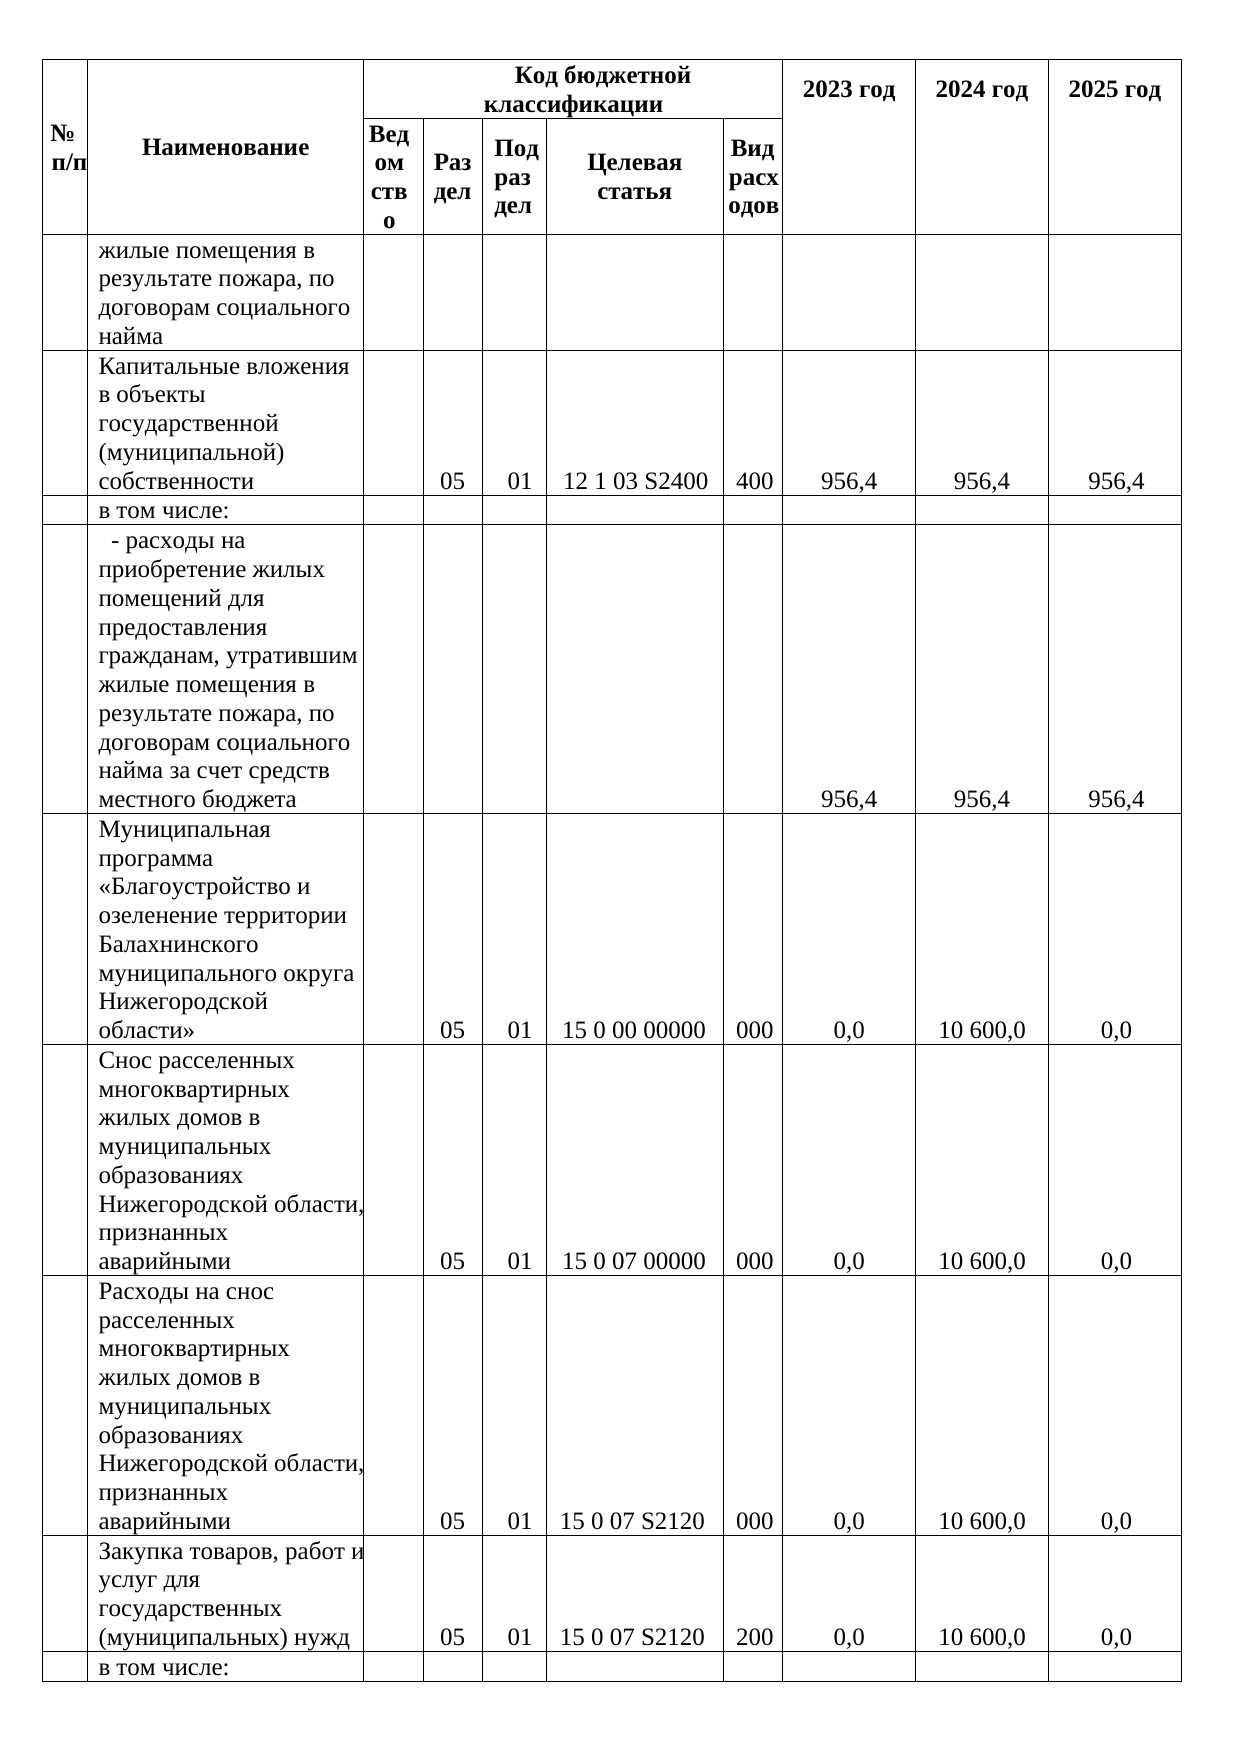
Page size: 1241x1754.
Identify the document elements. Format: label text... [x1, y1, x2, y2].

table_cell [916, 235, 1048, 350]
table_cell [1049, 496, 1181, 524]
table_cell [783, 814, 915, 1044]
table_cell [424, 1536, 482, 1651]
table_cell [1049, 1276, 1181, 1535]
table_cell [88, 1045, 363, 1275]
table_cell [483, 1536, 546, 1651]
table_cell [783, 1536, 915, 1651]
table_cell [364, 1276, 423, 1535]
table_cell [783, 118, 915, 234]
table_cell Вид расходов [724, 119, 782, 234]
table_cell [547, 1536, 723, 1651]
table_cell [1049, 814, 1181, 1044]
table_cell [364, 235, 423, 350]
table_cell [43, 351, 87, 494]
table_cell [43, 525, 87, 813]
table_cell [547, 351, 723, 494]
table_header Наименование [88, 60, 363, 234]
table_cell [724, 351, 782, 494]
table_cell [916, 118, 1048, 234]
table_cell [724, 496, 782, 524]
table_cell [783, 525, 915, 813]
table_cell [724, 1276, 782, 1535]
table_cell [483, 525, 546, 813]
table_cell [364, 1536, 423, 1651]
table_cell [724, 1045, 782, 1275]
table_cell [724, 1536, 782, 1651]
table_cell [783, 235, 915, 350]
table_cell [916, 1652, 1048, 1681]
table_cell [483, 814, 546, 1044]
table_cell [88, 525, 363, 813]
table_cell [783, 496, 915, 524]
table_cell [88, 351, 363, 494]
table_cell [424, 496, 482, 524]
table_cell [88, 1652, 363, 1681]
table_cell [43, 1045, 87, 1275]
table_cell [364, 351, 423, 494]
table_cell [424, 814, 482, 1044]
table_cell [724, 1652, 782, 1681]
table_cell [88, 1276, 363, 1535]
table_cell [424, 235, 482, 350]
table_header 2023 год [783, 60, 915, 118]
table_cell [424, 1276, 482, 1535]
table_header 2024 год [916, 60, 1048, 118]
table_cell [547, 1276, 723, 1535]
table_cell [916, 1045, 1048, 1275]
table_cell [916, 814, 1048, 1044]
table_header № п/п [43, 60, 87, 234]
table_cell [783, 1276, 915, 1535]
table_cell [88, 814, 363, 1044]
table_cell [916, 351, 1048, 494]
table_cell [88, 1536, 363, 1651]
table_cell Целевая статья [547, 119, 723, 234]
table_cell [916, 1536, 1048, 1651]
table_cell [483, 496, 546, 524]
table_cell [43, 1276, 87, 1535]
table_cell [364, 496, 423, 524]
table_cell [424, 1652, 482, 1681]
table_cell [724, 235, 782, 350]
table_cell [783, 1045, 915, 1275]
table_cell Раз дел [424, 119, 482, 234]
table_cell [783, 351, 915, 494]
table_cell [1049, 118, 1181, 234]
table_cell Под раз дел [483, 119, 546, 234]
table_cell Ведом ство [364, 119, 423, 234]
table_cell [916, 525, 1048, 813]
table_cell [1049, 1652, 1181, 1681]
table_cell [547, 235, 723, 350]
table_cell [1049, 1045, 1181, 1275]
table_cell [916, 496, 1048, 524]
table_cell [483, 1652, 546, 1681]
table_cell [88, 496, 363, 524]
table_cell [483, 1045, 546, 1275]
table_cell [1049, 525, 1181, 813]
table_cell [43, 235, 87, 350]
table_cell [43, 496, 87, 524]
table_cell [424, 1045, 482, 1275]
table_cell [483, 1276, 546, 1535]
table_header Код бюджетной классификации [364, 60, 782, 118]
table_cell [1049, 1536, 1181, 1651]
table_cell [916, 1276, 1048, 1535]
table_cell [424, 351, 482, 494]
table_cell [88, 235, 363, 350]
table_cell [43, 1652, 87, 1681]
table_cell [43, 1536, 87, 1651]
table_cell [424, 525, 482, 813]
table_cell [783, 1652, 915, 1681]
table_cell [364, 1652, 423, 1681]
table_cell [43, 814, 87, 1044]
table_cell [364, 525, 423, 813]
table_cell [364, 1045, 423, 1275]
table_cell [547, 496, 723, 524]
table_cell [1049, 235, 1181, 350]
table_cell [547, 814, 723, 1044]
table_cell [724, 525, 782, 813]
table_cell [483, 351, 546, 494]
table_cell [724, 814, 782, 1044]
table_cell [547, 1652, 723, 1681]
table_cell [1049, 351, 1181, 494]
table_header 2025 год [1049, 60, 1181, 118]
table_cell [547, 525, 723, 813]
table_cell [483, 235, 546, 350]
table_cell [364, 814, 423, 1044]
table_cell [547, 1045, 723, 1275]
